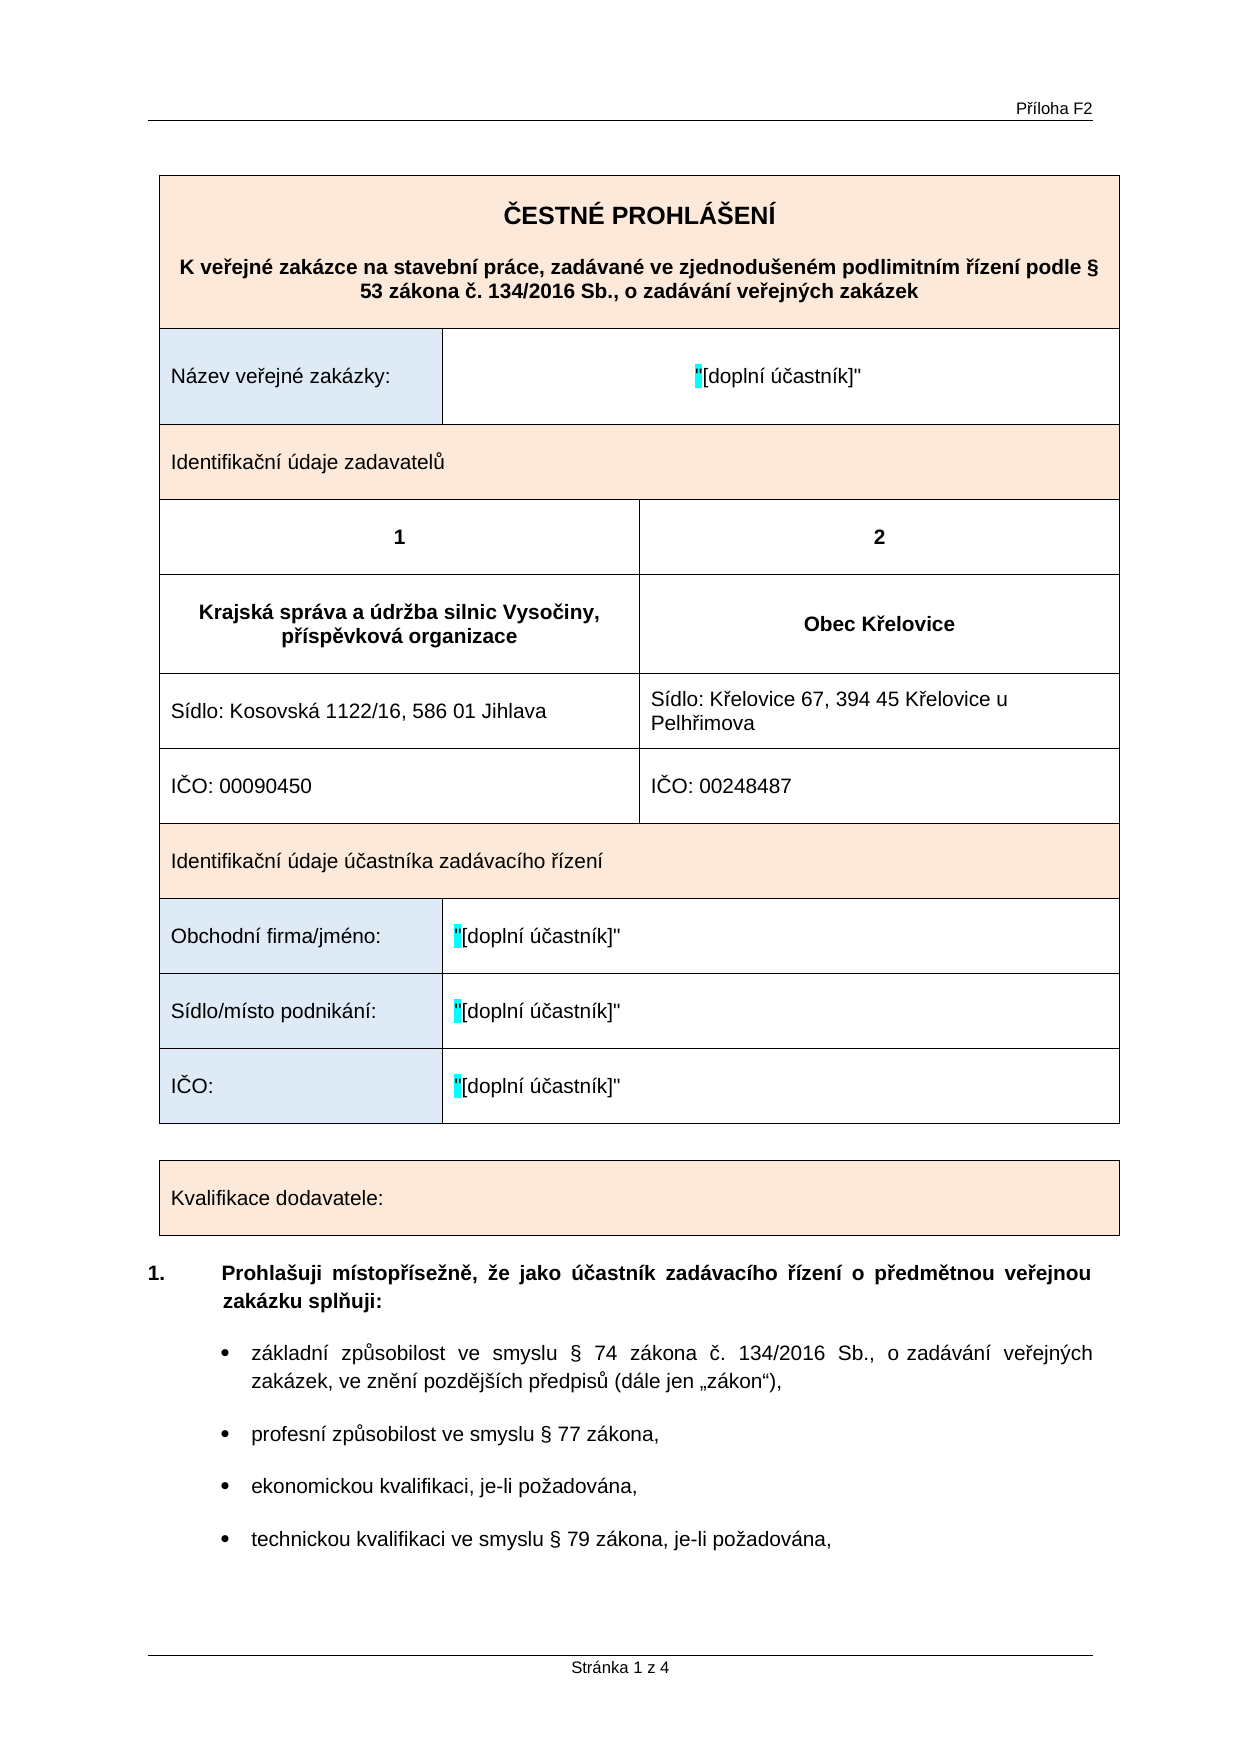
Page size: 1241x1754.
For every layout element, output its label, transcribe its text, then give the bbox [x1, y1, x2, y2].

table_cell [443, 1049, 1119, 1123]
list základní způsobilost ve smyslu § 74 zákona č. 134/2016 Sb., o zadávání veřejných zakázek, ve znění pozdějších předpisů (dále jen „zákon“), [221, 1341, 1093, 1393]
table_cell [443, 329, 1119, 424]
table_cell Sídlo: Křelovice 67, 394 45 Křelovice u Pelhřimova [640, 674, 1119, 748]
table_cell Sídlo/místo podnikání: [160, 974, 442, 1048]
table_cell Krajská správa a údržba silnic Vysočiny, příspěvková organizace [160, 575, 639, 673]
table_cell IČO: [160, 1049, 442, 1123]
table_cell Sídlo: Kosovská 1122/16, 586 01 Jihlava [160, 674, 639, 748]
table_cell IČO: 00248487 [640, 749, 1119, 823]
table_header Kvalifikace dodavatele: [160, 1161, 1119, 1235]
list technickou kvalifikaci ve smyslu § 79 zákona, je-li požadována, [221, 1527, 1093, 1551]
table_cell Název veřejné zakázky: [160, 329, 442, 424]
table_header ČESTNÉ PROHLÁŠENÍ K veřejné zakázce na stavební práce, zadávané ve zjednodušeném podlimitním řízení podle § 53 zákona č. 134/2016 Sb., o zadávání veřejných zakázek [160, 176, 1119, 328]
list ekonomickou kvalifikaci, je-li požadována, [221, 1474, 1093, 1498]
table_cell Obchodní firma/jméno: [160, 899, 442, 973]
table_cell [443, 974, 1119, 1048]
table_cell 2 [640, 500, 1119, 574]
table_cell [443, 899, 1119, 973]
list Prohlašuji místopřísežně, že jako účastník zadávacího řízení o předmětnou veřejnou zakázku splňuji: [148, 1261, 1093, 1313]
table_cell Obec Křelovice [640, 575, 1119, 673]
table_cell Identifikační údaje zadavatelů [160, 425, 1119, 499]
table_cell IČO: 00090450 [160, 749, 639, 823]
table_cell Identifikační údaje účastníka zadávacího řízení [160, 824, 1119, 898]
table_cell 1 [160, 500, 639, 574]
list profesní způsobilost ve smyslu § 77 zákona, [221, 1421, 1093, 1445]
